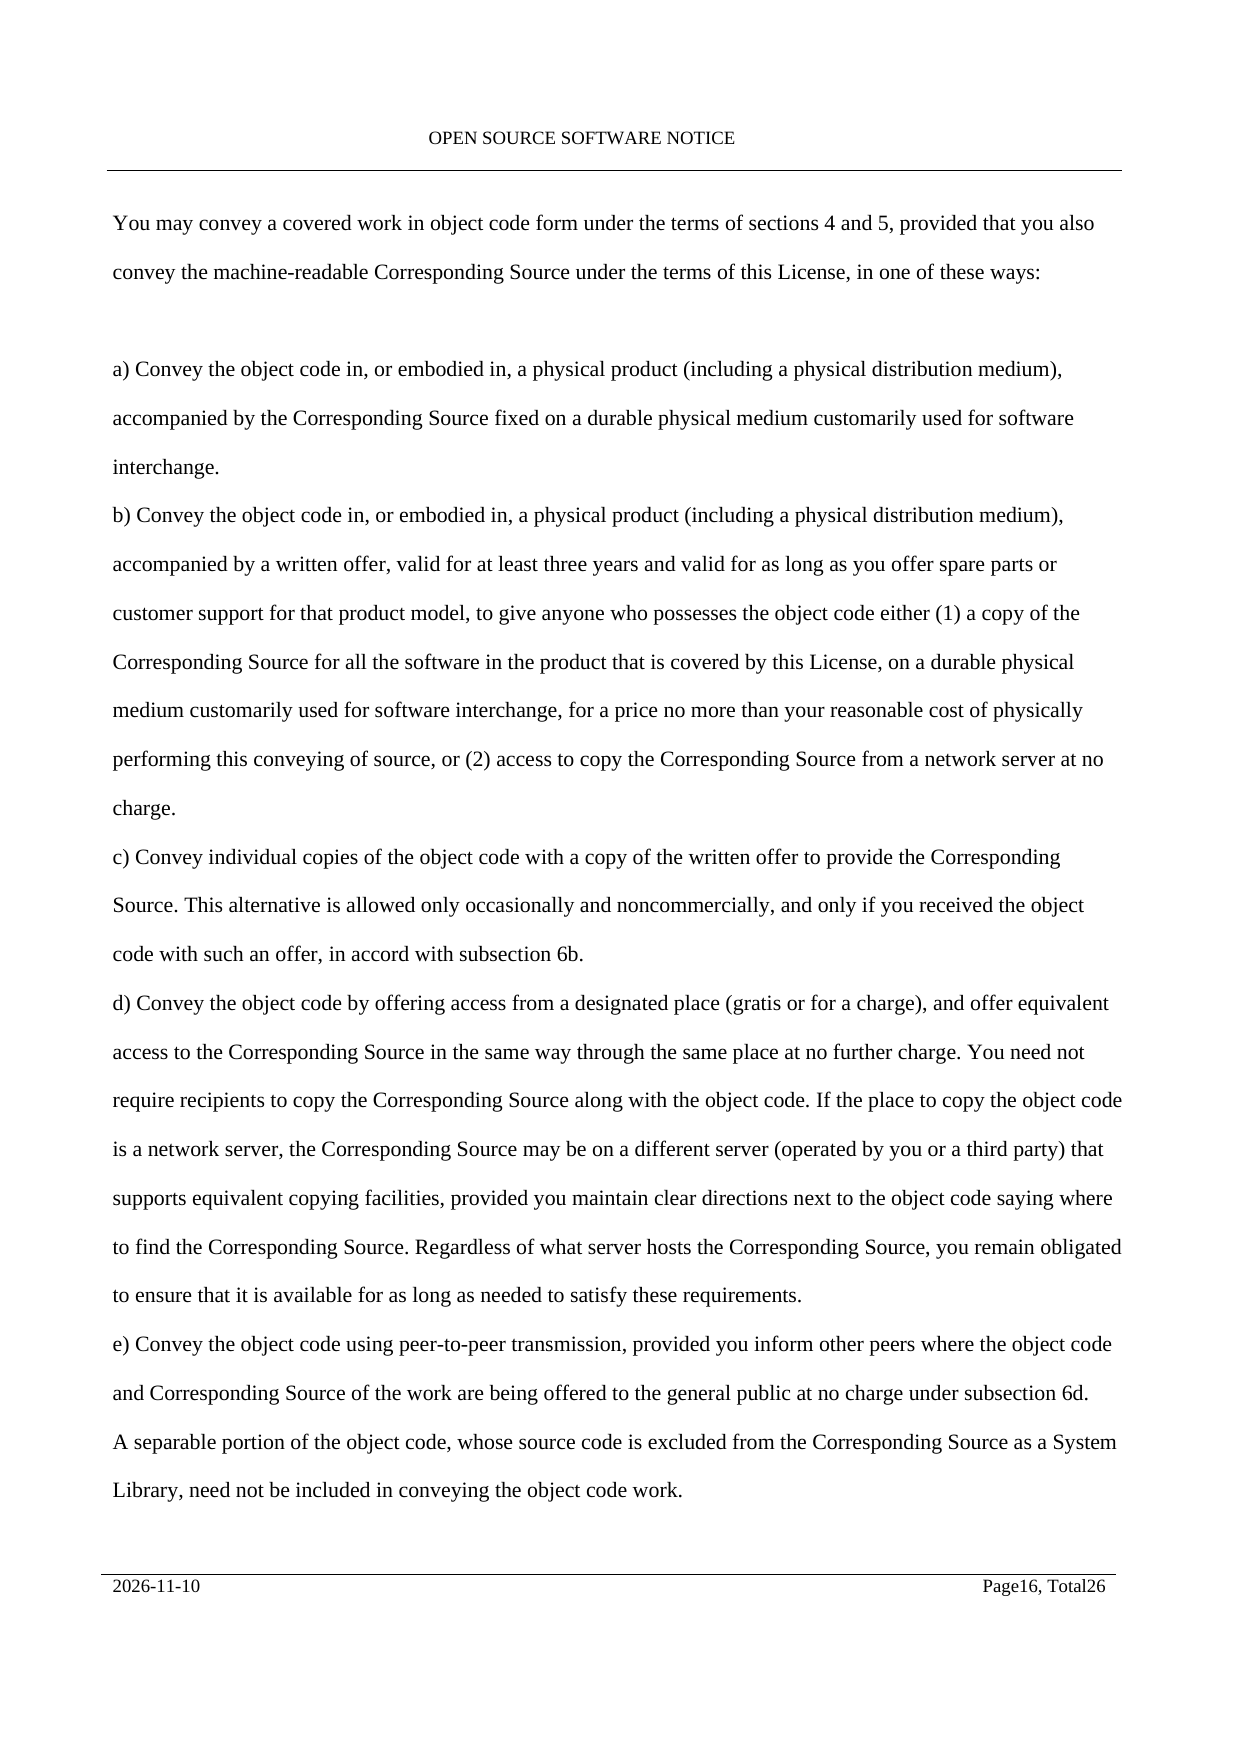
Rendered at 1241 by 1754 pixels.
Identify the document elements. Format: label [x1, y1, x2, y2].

text [112, 206, 1128, 1506]
